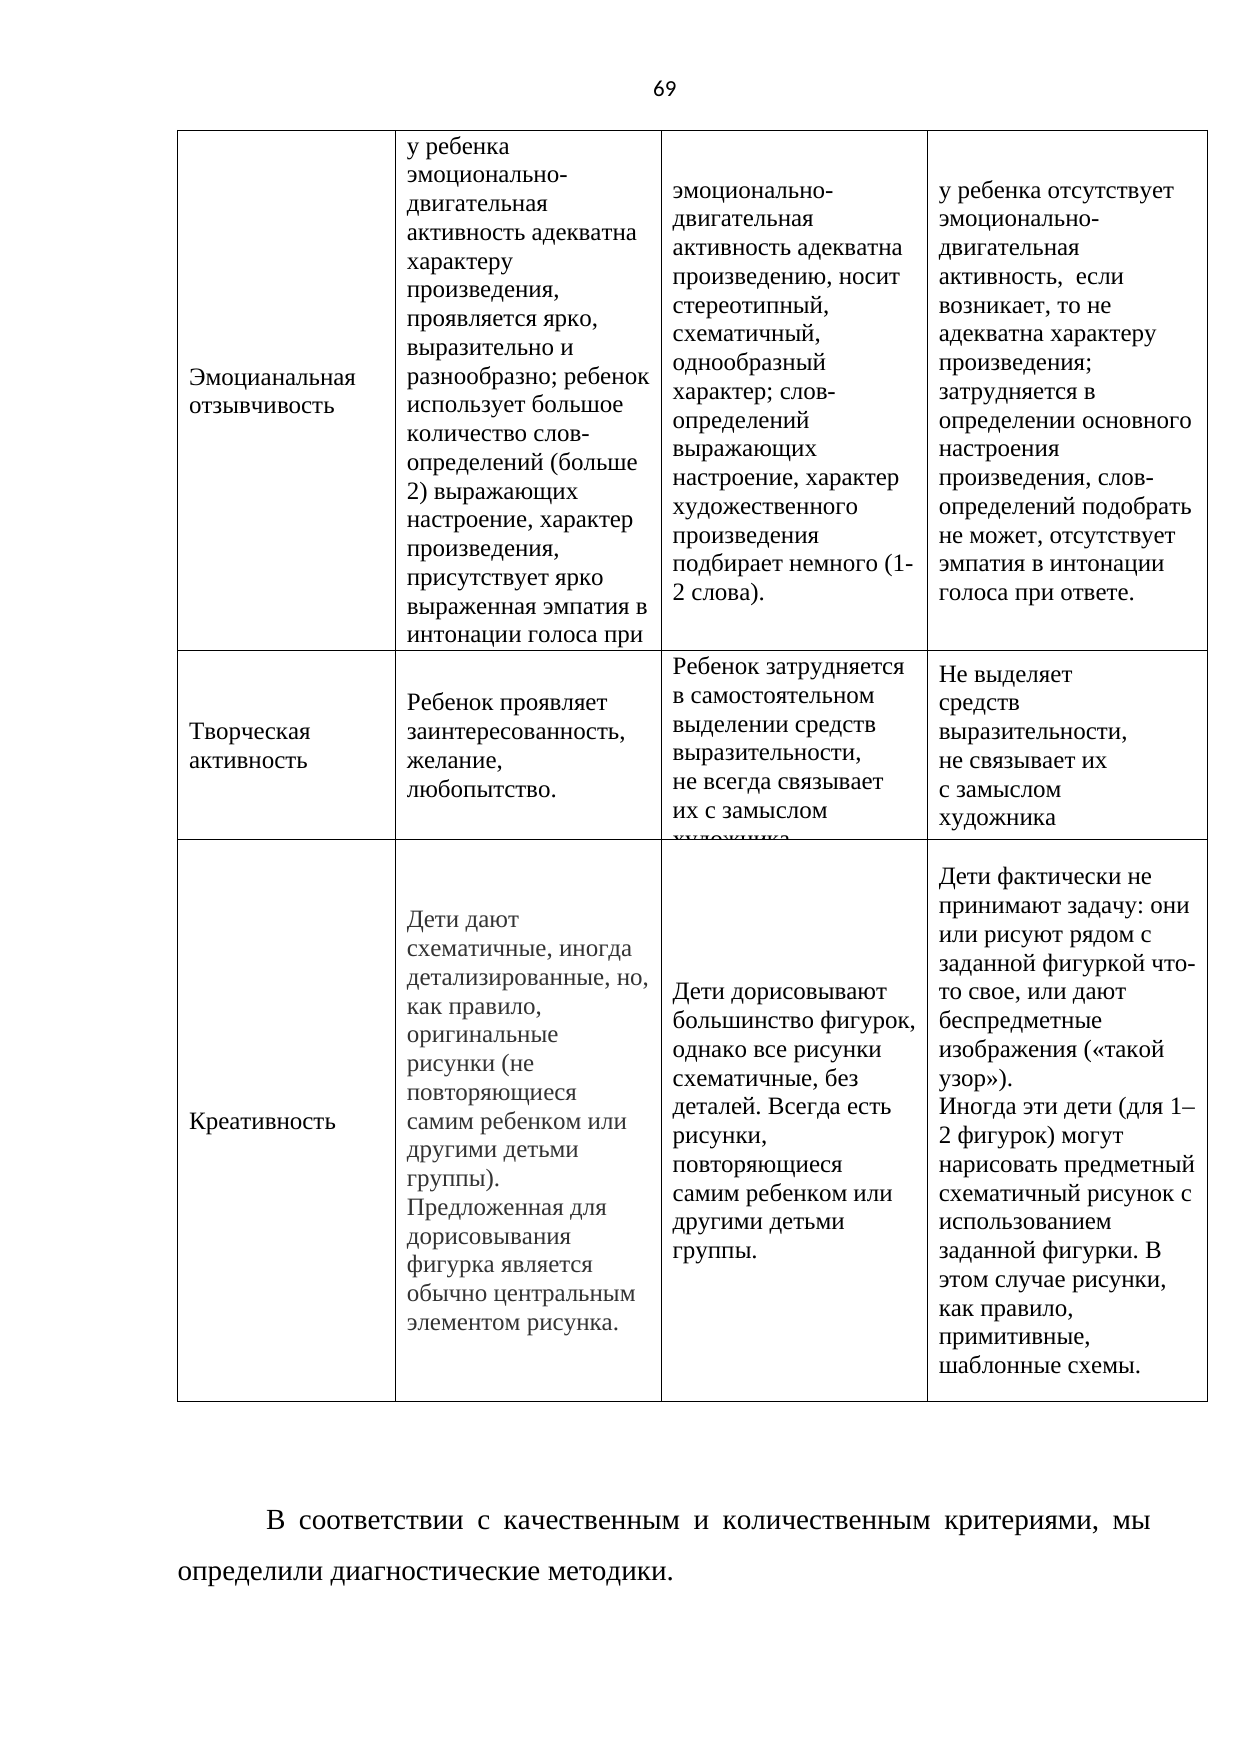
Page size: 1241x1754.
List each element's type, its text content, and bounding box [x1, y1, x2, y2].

table_cell у ребенка отсутствует эмоционально-двигательная активность, если возникает, то не адекватна характеру произведения; затрудняется в определении основного настроения произведения, слов-определений подобрать не может, отсутствует эмпатия в интонации голоса при ответе. [928, 131, 1207, 650]
table_cell эмоционально-двигательная активность адекватна произведению, носит стереотипный, схематичный, однообразный характер; слов-определений выражающих настроение, характер художественного произведения подбирает немного (1-2 слова). [662, 131, 927, 650]
table_cell Эмоцианальная отзывчивость [178, 131, 395, 650]
list В соответствии с качественным и количественным критериями, мы определили диагностические методики. [177, 1502, 1152, 1586]
table_cell Творческая активность [178, 651, 395, 839]
table_cell Ребенок затрудняется в самостоятельном выделении средств выразительности, не всегда связывает их с замыслом художника. [662, 651, 927, 839]
table_cell Не выделяет средств выразительности, не связывает их с замыслом художника [928, 651, 1207, 839]
table_cell Дети дают схематичные, иногда детализированные, но, как правило, оригинальные рисунки (не повторяющиеся самим ребенком или другими детьми группы). Предложенная для дорисовывания фигурка является обычно центральным элементом рисунка. [396, 840, 661, 1401]
table_cell Дети фактически не принимают задачу: они или рисуют рядом с заданной фигуркой что-то свое, или дают беспредметные изображения («такой узор»). Иногда эти дети (для 1–2 фигурок) могут нарисовать предметный схематичный рисунок с использованием заданной фигурки. В этом случае рисунки, как правило, примитивные, шаблонные схемы. [928, 840, 1207, 1401]
table_cell у ребенка эмоционально-двигательная активность адекватна характеру произведения, проявляется ярко, выразительно и разнообразно; ребенок использует большое количество слов-определений (больше 2) выражающих настроение, характер произведения, присутствует ярко выраженная эмпатия в интонации голоса при перечислении настроений. [396, 131, 661, 650]
table_cell Креативность [178, 840, 395, 1401]
table_cell Ребенок проявляет заинтересованность, желание, любопытство. [396, 651, 661, 839]
table_cell Дети дорисовывают большинство фигурок, однако все рисунки схематичные, без деталей. Всегда есть рисунки, повторяющиеся самим ребенком или другими детьми группы. [662, 840, 927, 1401]
